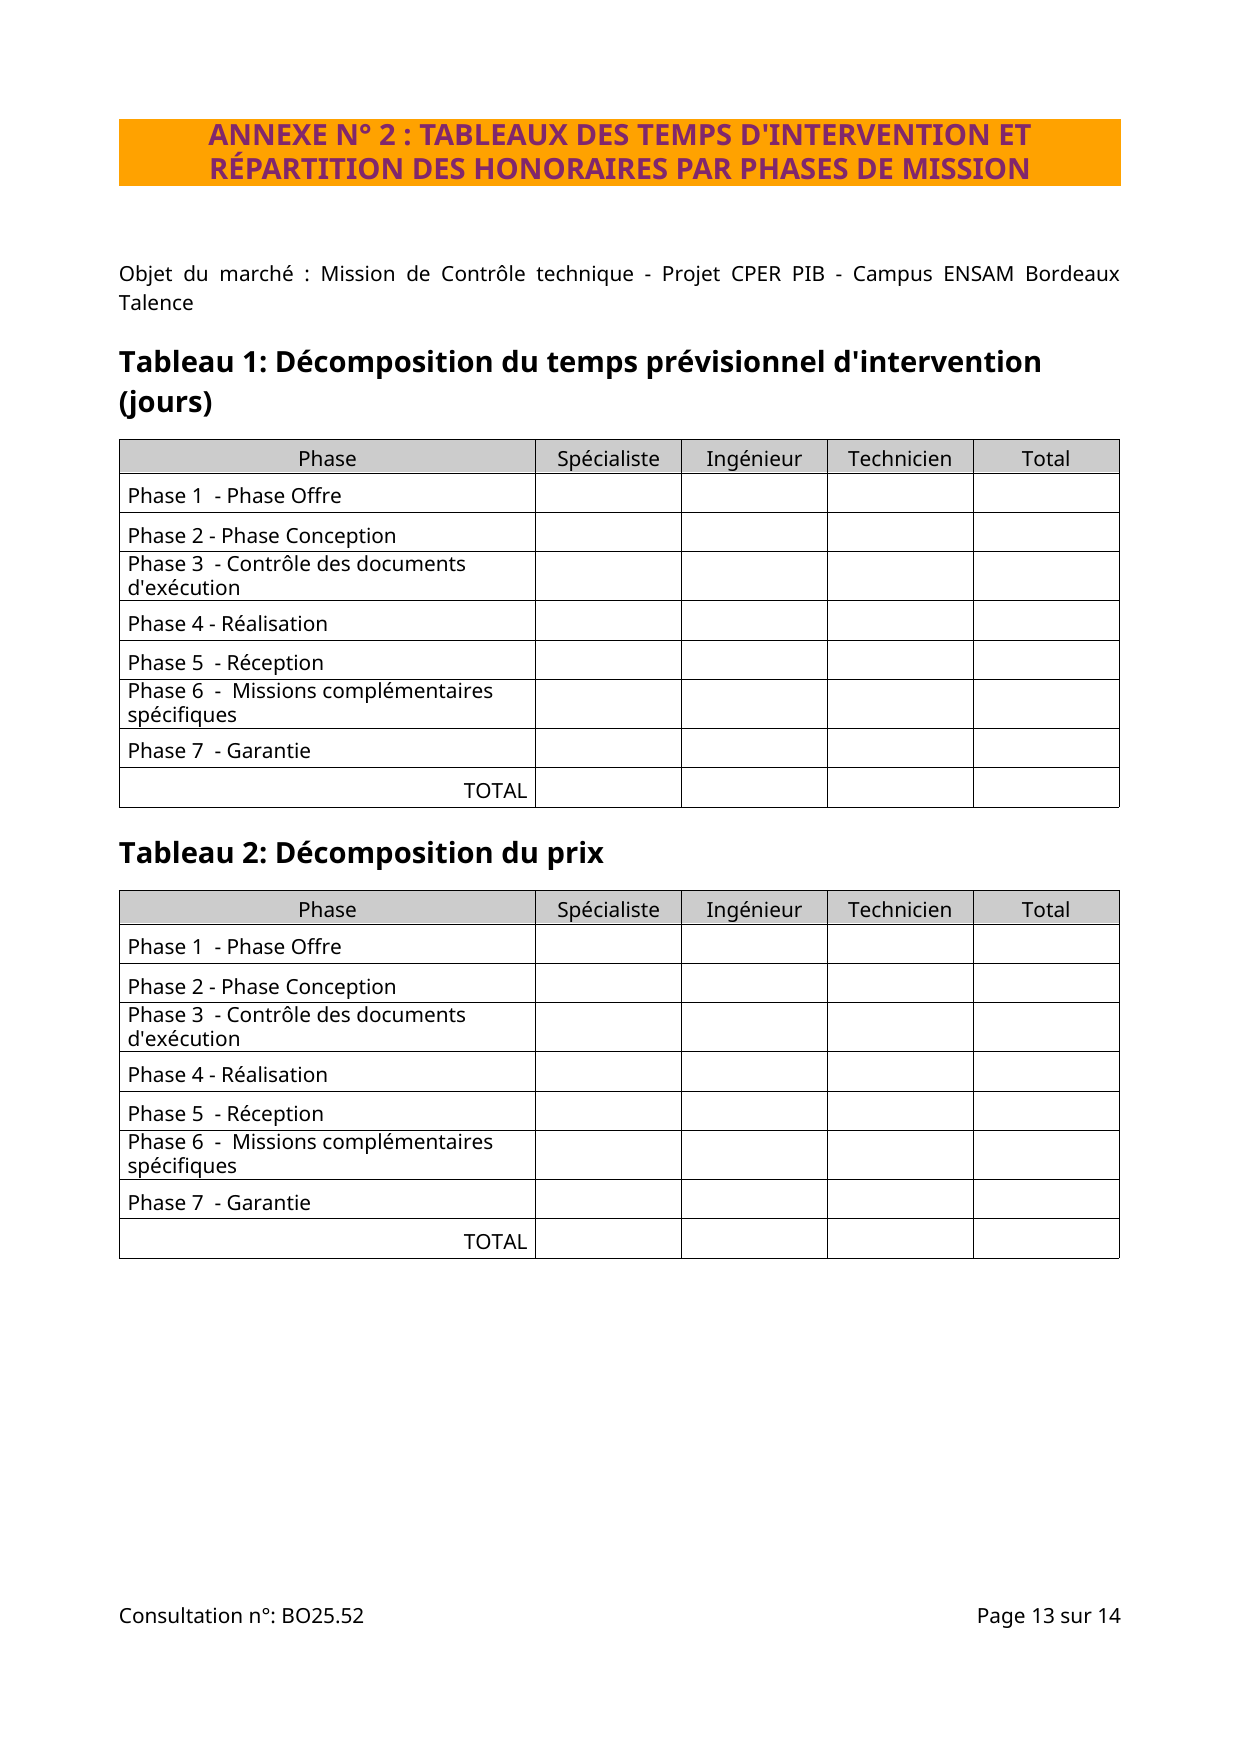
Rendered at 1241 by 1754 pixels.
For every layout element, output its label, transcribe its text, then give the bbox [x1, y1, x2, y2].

table_cell [828, 1052, 973, 1091]
table_cell [974, 925, 1119, 963]
table_cell Phase 7 - Garantie [120, 1180, 535, 1218]
table_cell [974, 1003, 1119, 1051]
table_cell [536, 1131, 681, 1179]
table_cell [682, 1180, 827, 1218]
table_cell [682, 680, 827, 728]
table_cell [682, 1131, 827, 1179]
table_cell Phase 2 - Phase Conception [120, 964, 535, 1002]
table_cell [682, 513, 827, 551]
table_cell [682, 1052, 827, 1091]
table_cell [974, 964, 1119, 1002]
table_cell [536, 1052, 681, 1091]
table_header Phase [120, 440, 535, 472]
table_cell [536, 729, 681, 767]
text Tableau 1: Décomposition du temps prévisionnel d'intervention (jours) [119, 341, 1121, 421]
table_cell [828, 729, 973, 767]
table_cell [682, 1092, 827, 1130]
table_cell TOTAL [120, 768, 535, 806]
table_cell [974, 1052, 1119, 1091]
table_cell [682, 925, 827, 963]
table_cell [536, 1180, 681, 1218]
table_cell [828, 552, 973, 600]
table_cell [536, 925, 681, 963]
table_cell [536, 552, 681, 600]
table_cell [828, 768, 973, 806]
table_cell [682, 474, 827, 512]
table_cell [974, 474, 1119, 512]
table_cell Phase 6 - Missions complémentaires spécifiques [120, 680, 535, 728]
table_cell [828, 474, 973, 512]
table_cell [828, 1003, 973, 1051]
table_cell [974, 1180, 1119, 1218]
table_header Ingénieur [682, 891, 827, 923]
table_cell [536, 964, 681, 1002]
table_cell Phase 4 - Réalisation [120, 601, 535, 639]
table_cell [682, 1003, 827, 1051]
table_cell [536, 601, 681, 639]
table_cell [828, 925, 973, 963]
table_cell [828, 513, 973, 551]
table_header Ingénieur [682, 440, 827, 472]
table_cell [536, 1092, 681, 1130]
table_cell [974, 1092, 1119, 1130]
text Objet du marché : Mission de Contrôle technique - Projet CPER PIB - Campus ENSAM Bordeaux Talence [119, 259, 1121, 316]
table_header Phase [120, 891, 535, 923]
table_cell [828, 680, 973, 728]
text Tableau 2: Décomposition du prix [119, 832, 1121, 872]
table_cell [536, 1219, 681, 1257]
table_cell [682, 1219, 827, 1257]
table_cell TOTAL [120, 1219, 535, 1257]
table_cell [974, 513, 1119, 551]
table_cell Phase 5 - Réception [120, 1092, 535, 1130]
table_cell [828, 601, 973, 639]
table_cell [974, 768, 1119, 806]
table_cell [974, 729, 1119, 767]
table_header Technicien [828, 891, 973, 923]
table_cell [536, 474, 681, 512]
table_cell [682, 964, 827, 1002]
table_header Spécialiste [536, 891, 681, 923]
table_cell [828, 1092, 973, 1130]
table_cell Phase 6 - Missions complémentaires spécifiques [120, 1131, 535, 1179]
table_cell [974, 641, 1119, 679]
table_header Total [974, 891, 1119, 923]
table_cell Phase 3 - Contrôle des documents d'exécution [120, 1003, 535, 1051]
table_cell [974, 680, 1119, 728]
table_cell [828, 1131, 973, 1179]
table_cell [536, 680, 681, 728]
table_cell [828, 1180, 973, 1218]
table_cell Phase 2 - Phase Conception [120, 513, 535, 551]
table_cell [828, 641, 973, 679]
table_cell [536, 768, 681, 806]
table_cell [682, 729, 827, 767]
table_header Technicien [828, 440, 973, 472]
table_cell [536, 513, 681, 551]
table_header Spécialiste [536, 440, 681, 472]
table_cell Phase 3 - Contrôle des documents d'exécution [120, 552, 535, 600]
table_cell Phase 1 - Phase Offre [120, 925, 535, 963]
table_cell [828, 1219, 973, 1257]
table_cell [682, 601, 827, 639]
table_cell Phase 7 - Garantie [120, 729, 535, 767]
table_cell [974, 1131, 1119, 1179]
table_cell Phase 5 - Réception [120, 641, 535, 679]
table_cell Phase 4 - Réalisation [120, 1052, 535, 1091]
table_cell [536, 641, 681, 679]
table_cell Phase 1 - Phase Offre [120, 474, 535, 512]
table_cell [682, 768, 827, 806]
table_header Total [974, 440, 1119, 472]
table_cell [536, 1003, 681, 1051]
subtitle ANNEXE N° 2 : TABLEAUX DES TEMPS D'INTERVENTION ET RÉPARTITION DES HONORAIRES PAR PHASES DE MISSION [119, 119, 1121, 186]
table_cell [682, 552, 827, 600]
table_cell [682, 641, 827, 679]
table_cell [974, 601, 1119, 639]
table_cell [974, 1219, 1119, 1257]
table_cell [974, 552, 1119, 600]
table_cell [828, 964, 973, 1002]
